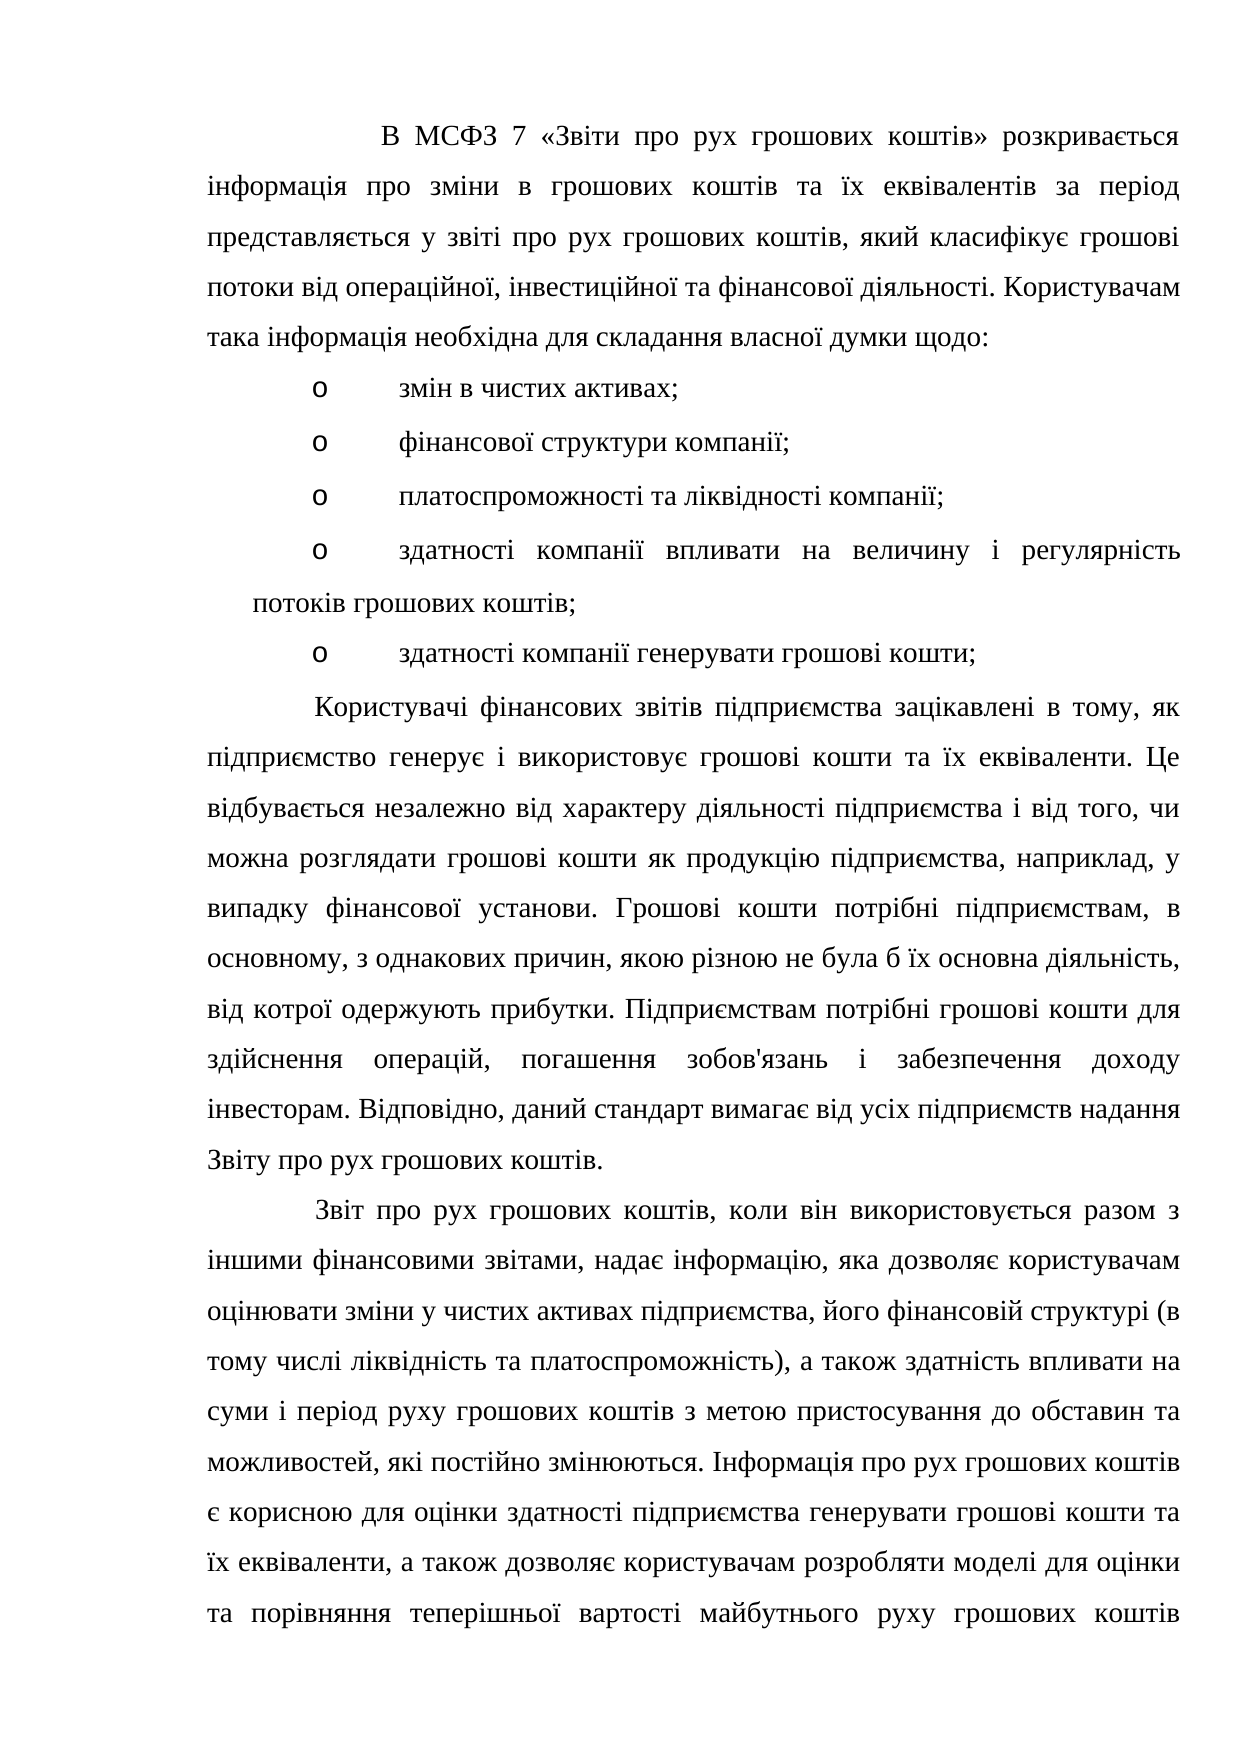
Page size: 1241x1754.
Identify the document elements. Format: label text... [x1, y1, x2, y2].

list платоспроможності та ліквідності компанії; [252, 478, 1181, 514]
text Користувачі фінансових звітів підприємства зацікавлені в тому, як підприємство генерує і використовує грошові кошти та їх еквіваленти. Це відбувається незалежно від характеру діяльності підприємства і від того, чи можна розглядати грошові кошти як продукцію підприємства, наприклад, у випадку фінансової установи. Грошові кошти потрібні підприємствам, в основному, з однакових причин, якою різною не була б їх основна діяльність, від котрої одержують прибутки. Підприємствам потрібні грошові кошти для здійснення операцій, погашення зобов'язань і забезпечення доходу інвесторам. Відповідно, даний стандарт вимагає від усіх підприємств надання Звіту про рух грошових коштів. [207, 689, 1181, 1175]
list змін в чистих активах; [252, 370, 1181, 406]
text В МСФЗ 7 «Звіти про рух грошових коштів» розкривається інформація про зміни в грошових коштів та їх еквівалентів за період представляється у звіті про рух грошових коштів, який класифікує грошові потоки від операційної, інвестиційної та фінансової діяльності. Користувачам така інформація необхідна для складання власної думки щодо: [207, 118, 1181, 353]
list фінансової структури компанії; [252, 424, 1181, 460]
list здатності компанії генерувати грошові кошти; [252, 635, 1181, 671]
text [207, 1192, 1181, 1628]
list здатності компанії впливати на величину і регулярність потоків грошових коштів; [252, 532, 1181, 618]
